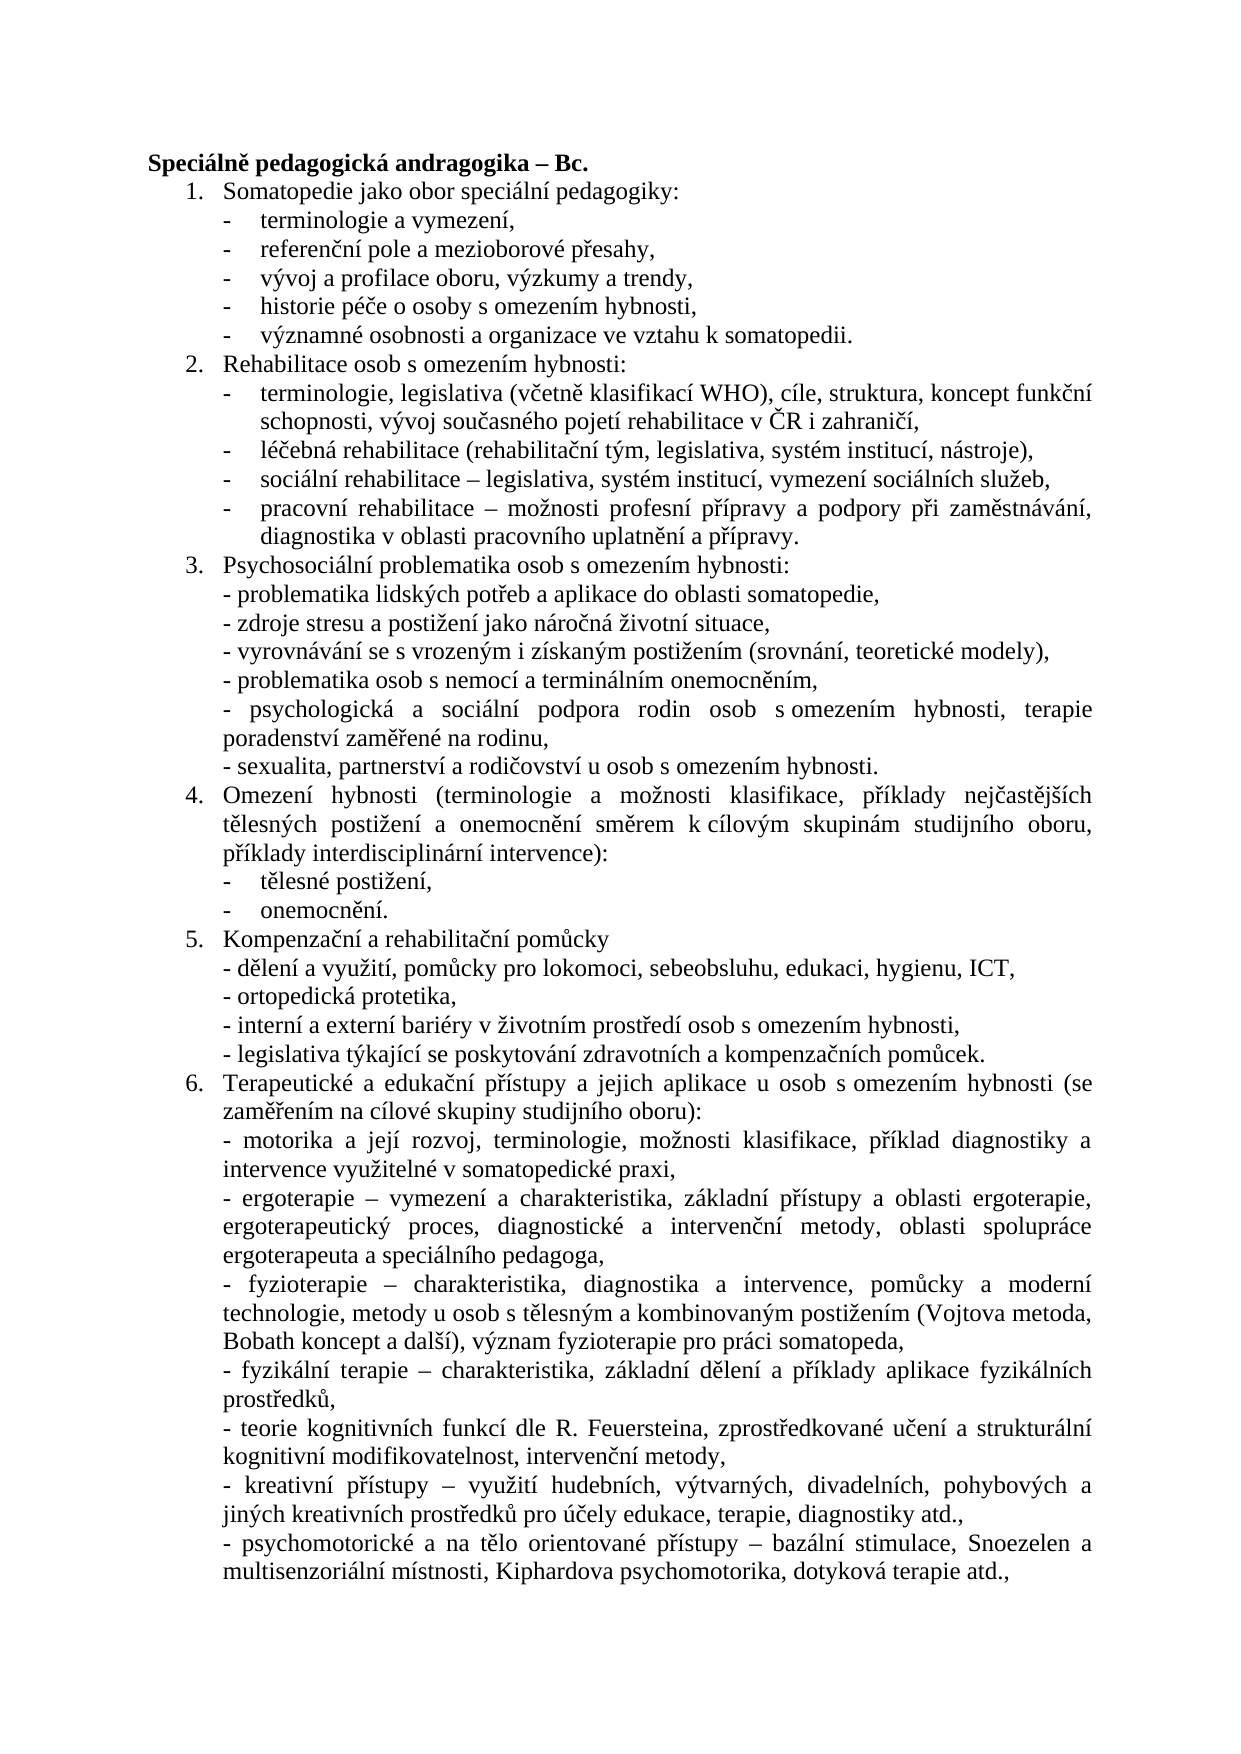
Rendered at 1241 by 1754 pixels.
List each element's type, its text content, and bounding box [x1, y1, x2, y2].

text - kreativní přístupy – využití hudebních, výtvarných, divadelních, pohybových a jiných kreativních prostředků pro účely edukace, terapie, diagnostiky atd., [223, 1470, 1093, 1528]
list Psychosociální problematika osob s omezením hybnosti: [185, 550, 1093, 579]
text - interní a externí bariéry v životním prostředí osob s omezením hybnosti, [223, 1010, 1093, 1039]
list Somatopedie jako obor speciální pedagogiky: [185, 176, 1093, 205]
list Rehabilitace osob s omezením hybnosti: [185, 349, 1093, 378]
list pracovní rehabilitace – možnosti profesní přípravy a podpory při zaměstnávání, diagnostika v oblasti pracovního uplatnění a přípravy. [223, 493, 1093, 550]
list terminologie a vymezení, [223, 205, 1093, 234]
list Terapeutické a edukační přístupy a jejich aplikace u osob s omezením hybnosti (se zaměřením na cílové skupiny studijního oboru): [185, 1068, 1093, 1125]
list terminologie, legislativa (včetně klasifikací WHO), cíle, struktura, koncept funkční schopnosti, vývoj současného pojetí rehabilitace v ČR i zahraničí, [223, 378, 1093, 435]
text - sexualita, partnerství a rodičovství u osob s omezením hybnosti. [223, 751, 1093, 780]
list tělesné postižení, [223, 866, 1093, 895]
text - dělení a využití, pomůcky pro lokomoci, sebeobsluhu, edukaci, hygienu, ICT, [223, 953, 1093, 981]
list onemocnění. [223, 895, 1093, 924]
list Kompenzační a rehabilitační pomůcky [185, 924, 1093, 953]
list Omezení hybnosti (terminologie a možnosti klasifikace, příklady nejčastějších tělesných postižení a onemocnění směrem k cílovým skupinám studijního oboru, příklady interdisciplinární intervence): [185, 780, 1093, 866]
text - problematika osob s nemocí a terminálním onemocněním, [223, 665, 1093, 694]
text - problematika lidských potřeb a aplikace do oblasti somatopedie, [223, 579, 1093, 608]
text - teorie kognitivních funkcí dle R. Feuersteina, zprostředkované učení a strukturální kognitivní modifikovatelnost, intervenční metody, [223, 1413, 1093, 1470]
text - vyrovnávání se s vrozeným i získaným postižením (srovnání, teoretické modely), [223, 636, 1093, 665]
text - fyzikální terapie – charakteristika, základní dělení a příklady aplikace fyzikálních prostředků, [223, 1355, 1093, 1413]
text Speciálně pedagogická andragogika – Bc. [148, 148, 1093, 176]
list významné osobnosti a organizace ve vztahu k somatopedii. [223, 320, 1093, 349]
list historie péče o osoby s omezením hybnosti, [223, 291, 1093, 320]
list léčebná rehabilitace (rehabilitační tým, legislativa, systém institucí, nástroje), [223, 435, 1093, 464]
text - psychologická a sociální podpora rodin osob s omezením hybnosti, terapie poradenství zaměřené na rodinu, [223, 694, 1093, 751]
text - fyzioterapie – charakteristika, diagnostika a intervence, pomůcky a moderní technologie, metody u osob s tělesným a kombinovaným postižením (Vojtova metoda, Bobath koncept a další), význam fyzioterapie pro práci somatopeda, [223, 1269, 1093, 1355]
text - zdroje stresu a postižení jako náročná životní situace, [223, 608, 1093, 636]
text - psychomotorické a na tělo orientované přístupy – bazální stimulace, Snoezelen a multisenzoriální místnosti, Kiphardova psychomotorika, dotyková terapie atd., [223, 1528, 1093, 1585]
list sociální rehabilitace – legislativa, systém institucí, vymezení sociálních služeb, [223, 464, 1093, 493]
text - legislativa týkající se poskytování zdravotních a kompenzačních pomůcek. [223, 1039, 1093, 1068]
text - ergoterapie – vymezení a charakteristika, základní přístupy a oblasti ergoterapie, ergoterapeutický proces, diagnostické a intervenční metody, oblasti spolupráce ergoterapeuta a speciálního pedagoga, [223, 1183, 1093, 1269]
list vývoj a profilace oboru, výzkumy a trendy, [223, 263, 1093, 291]
text - ortopedická protetika, [223, 981, 1093, 1010]
list referenční pole a mezioborové přesahy, [223, 234, 1093, 263]
text - motorika a její rozvoj, terminologie, možnosti klasifikace, příklad diagnostiky a intervence využitelné v somatopedické praxi, [223, 1125, 1093, 1183]
